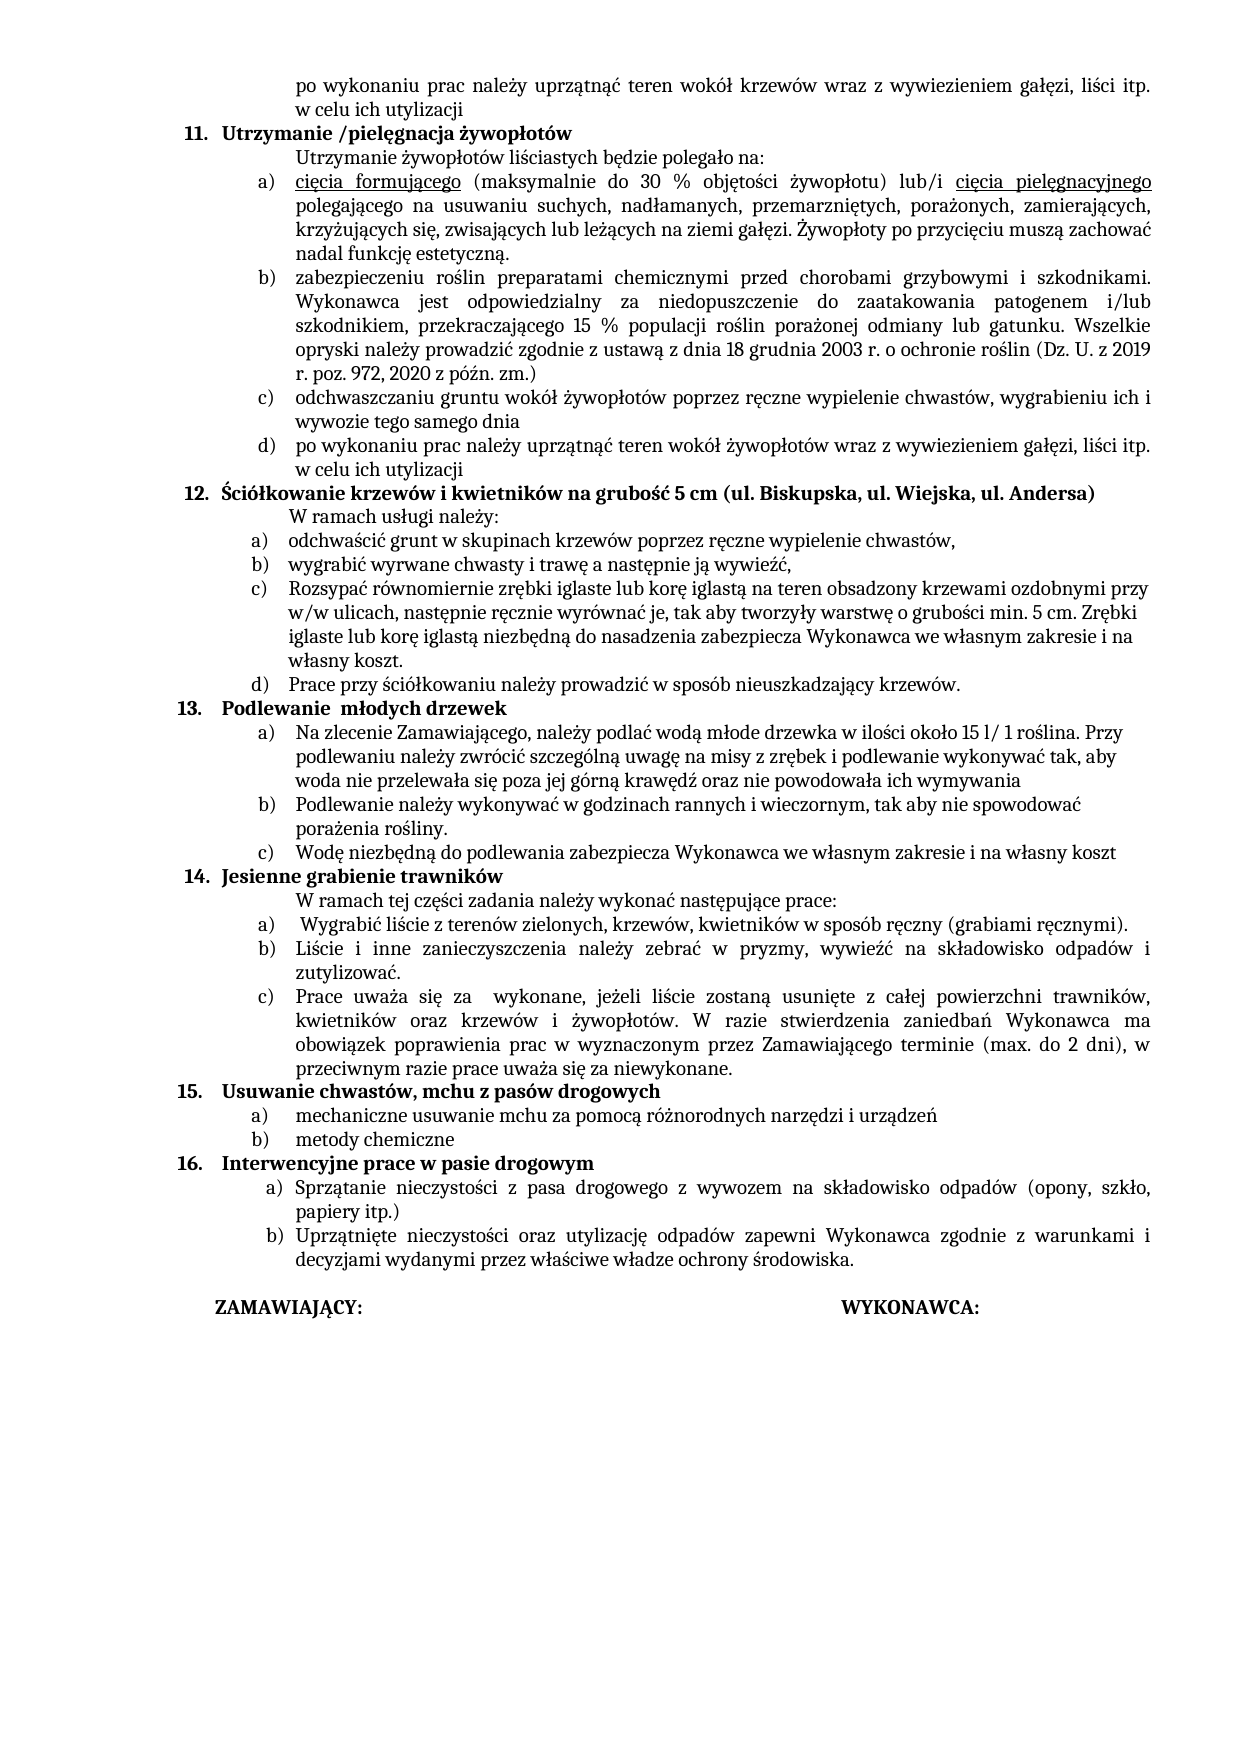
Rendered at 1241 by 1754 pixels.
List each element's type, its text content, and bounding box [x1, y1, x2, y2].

text W ramach tej części zadania należy wykonać następujące prace: [222, 888, 1152, 912]
list W ramach usługi należy: [288, 505, 1152, 529]
list cięcia formującego (maksymalnie do 30 % objętości żywopłotu) lub/i cięcia pielęgnacyjnego polegającego na usuwaniu suchych, nadłamanych, przemarzniętych, porażonych, zamierających, krzyżujących się, zwisających lub leżących na ziemi gałęzi. Żywopłoty po przycięciu muszą zachować nadal funkcję estetyczną. [258, 170, 1152, 266]
list odchwaścić grunt w skupinach krzewów poprzez ręczne wypielenie chwastów, [251, 529, 1152, 553]
text ZAMAWIAJĄCY: WYKONAWCA: [215, 1296, 1152, 1320]
list Prace przy ściółkowaniu należy prowadzić w sposób nieuszkadzający krzewów. [251, 673, 1152, 697]
list odchwaszczaniu gruntu wokół żywopłotów poprzez ręczne wypielenie chwastów, wygrabieniu ich i wywozie tego samego dnia [258, 385, 1152, 433]
list Prace uważa się za wykonane, jeżeli liście zostaną usunięte z całej powierzchni trawników, kwietników oraz krzewów i żywopłotów. W razie stwierdzenia zaniedbań Wykonawca ma obowiązek poprawienia prac w wyznaczonym przez Zamawiającego terminie (max. do 2 dni), w przeciwnym razie prace uważa się za niewykonane. [258, 984, 1152, 1080]
list Rozsypać równomiernie zrębki iglaste lub korę iglastą na teren obsadzony krzewami ozdobnymi przy w/w ulicach, następnie ręcznie wyrównać je, tak aby tworzyły warstwę o grubości min. 5 cm. Zrębki iglaste lub korę iglastą niezbędną do nasadzenia zabezpiecza Wykonawca we własnym zakresie i na własny koszt. [251, 577, 1152, 673]
list Na zlecenie Zamawiającego, należy podlać wodą młode drzewka w ilości około 15 l/ 1 roślina. Przy podlewaniu należy zwrócić szczególną uwagę na misy z zrębek i podlewanie wykonywać tak, aby woda nie przelewała się poza jej górną krawędź oraz nie powodowała ich wymywania [258, 721, 1152, 793]
list Podlewanie należy wykonywać w godzinach rannych i wieczornym, tak aby nie spowodować porażenia rośliny. [258, 793, 1152, 841]
list Utrzymanie /pielęgnacja żywopłotów [184, 122, 1152, 146]
text po wykonaniu prac należy uprzątnąć teren wokół krzewów wraz z wywiezieniem gałęzi, liści itp. w celu ich utylizacji [295, 74, 1152, 122]
list mechaniczne usuwanie mchu za pomocą różnorodnych narzędzi i urządzeń [251, 1104, 1152, 1128]
list Wygrabić liście z terenów zielonych, krzewów, kwietników w sposób ręczny (grabiami ręcznymi). [258, 912, 1152, 936]
list Wodę niezbędną do podlewania zabezpiecza Wykonawca we własnym zakresie i na własny koszt [258, 841, 1152, 864]
list Ściółkowanie krzewów i kwietników na grubość 5 cm (ul. Biskupska, ul. Wiejska, ul. Andersa) [184, 481, 1152, 505]
text Utrzymanie żywopłotów liściastych będzie polegało na: [222, 146, 1152, 170]
list wygrabić wyrwane chwasty i trawę a następnie ją wywieźć, [251, 553, 1152, 577]
list po wykonaniu prac należy uprzątnąć teren wokół żywopłotów wraz z wywiezieniem gałęzi, liści itp. w celu ich utylizacji [258, 433, 1152, 481]
list Sprzątanie nieczystości z pasa drogowego z wywozem na składowisko odpadów (opony, szkło, papiery itp.) [266, 1176, 1152, 1224]
list Jesienne grabienie trawników [184, 864, 1152, 888]
list metody chemiczne [251, 1128, 1152, 1152]
list Usuwanie chwastów, mchu z pasów drogowych [177, 1080, 1152, 1104]
list Podlewanie młodych drzewek [177, 697, 1152, 721]
list Uprzątnięte nieczystości oraz utylizację odpadów zapewni Wykonawca zgodnie z warunkami i decyzjami wydanymi przez właściwe władze ochrony środowiska. [266, 1224, 1152, 1272]
list Interwencyjne prace w pasie drogowym [177, 1152, 1152, 1176]
list Liście i inne zanieczyszczenia należy zebrać w pryzmy, wywieźć na składowisko odpadów i zutylizować. [258, 936, 1152, 984]
